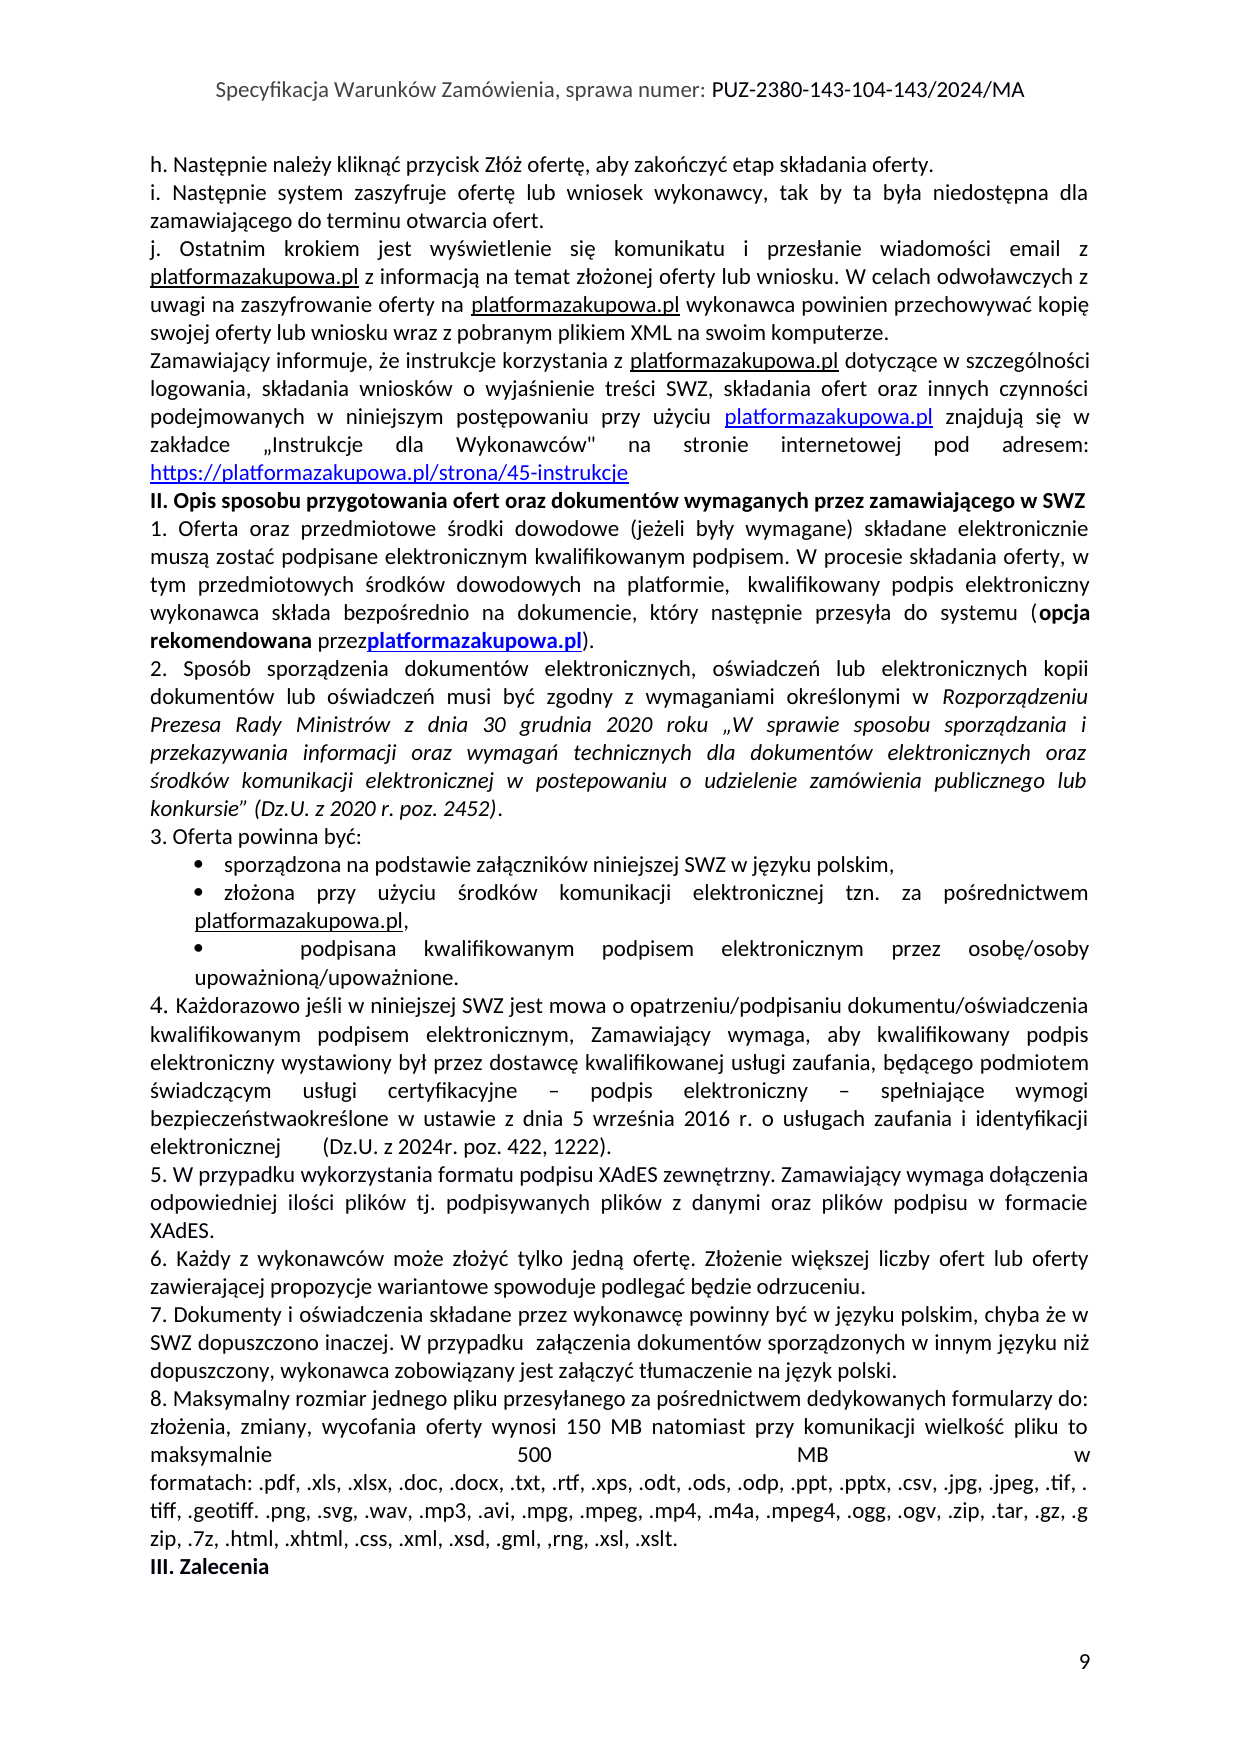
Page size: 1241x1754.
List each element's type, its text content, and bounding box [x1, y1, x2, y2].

text 5. W przypadku wykorzystania formatu podpisu XAdES zewnętrzny. Zamawiający wymaga dołączenia odpowiedniej ilości plików tj. podpisywanych plików z danymi oraz plików podpisu w formacie XAdES. [150, 1160, 1090, 1244]
text 6. Każdy z wykonawców może złożyć tylko jedną ofertę. Złożenie większej liczby ofert lub oferty zawierającej propozycje wariantowe spowoduje podlegać będzie odrzuceniu. [150, 1244, 1090, 1300]
text Zamawiający informuje, że instrukcje korzystania z platformazakupowa.pl dotyczące w szczególności logowania, składania wniosków o wyjaśnienie treści SWZ, składania ofert oraz innych czynności podejmowanych w niniejszym postępowaniu przy użyciu platformazakupowa.pl znajdują się w zakładce „Instrukcje dla Wykonawców" na stronie internetowej pod adresem: https://platformazakupowa.pl/strona/45-instrukcje [150, 346, 1090, 486]
text i. Następnie system zaszyfruje ofertę lub wniosek wykonawcy, tak by ta była niedostępna dla zamawiającego do terminu otwarcia ofert. [150, 178, 1090, 234]
list podpisana kwalifikowanym podpisem elektronicznym przez osobę/osoby upoważnioną/upoważnione. [194, 934, 1090, 991]
text 2. Sposób sporządzenia dokumentów elektronicznych, oświadczeń lub elektronicznych kopii dokumentów lub oświadczeń musi być zgodny z wymaganiami określonymi w Rozporządzeniu Prezesa Rady Ministrów z dnia 30 grudnia 2020 roku „W sprawie sposobu sporządzania i przekazywania informacji oraz wymagań technicznych dla dokumentów elektronicznych oraz środków komunikacji elektronicznej w postepowaniu o udzielenie zamówienia publicznego lub konkursie” (Dz.U. z 2020 r. poz. 2452). [150, 654, 1090, 822]
text 7. Dokumenty i oświadczenia składane przez wykonawcę powinny być w języku polskim, chyba że w SWZ dopuszczono inaczej. W przypadku załączenia dokumentów sporządzonych w innym języku niż dopuszczony, wykonawca zobowiązany jest załączyć tłumaczenie na język polski. [150, 1300, 1090, 1384]
text III. Zalecenia [150, 1552, 1090, 1580]
text 1. Oferta oraz przedmiotowe środki dowodowe (jeżeli były wymagane) składane elektronicznie muszą zostać podpisane elektronicznym kwalifikowanym podpisem. W procesie składania oferty, w tym przedmiotowych środków dowodowych na platformie, kwalifikowany podpis elektroniczny wykonawca składa bezpośrednio na dokumencie, który następnie przesyła do systemu (opcja rekomendowana przezplatformazakupowa.pl). [150, 514, 1090, 654]
text II. Opis sposobu przygotowania ofert oraz dokumentów wymaganych przez zamawiającego w SWZ [150, 486, 1090, 514]
text h. Następnie należy kliknąć przycisk Złóż ofertę, aby zakończyć etap składania oferty. [150, 150, 1090, 178]
text j. Ostatnim krokiem jest wyświetlenie się komunikatu i przesłanie wiadomości email z platformazakupowa.pl z informacją na temat złożonej oferty lub wniosku. W celach odwoławczych z uwagi na zaszyfrowanie oferty na platformazakupowa.pl wykonawca powinien przechowywać kopię swojej oferty lub wniosku wraz z pobranym plikiem XML na swoim komputerze. [150, 234, 1090, 346]
text 3. Oferta powinna być: [150, 822, 1090, 851]
list złożona przy użyciu środków komunikacji elektronicznej tzn. za pośrednictwem platformazakupowa.pl, [194, 878, 1090, 934]
list sporządzona na podstawie załączników niniejszej SWZ w języku polskim, [194, 851, 1090, 878]
text 8. Maksymalny rozmiar jednego pliku przesyłanego za pośrednictwem dedykowanych formularzy do: złożenia, zmiany, wycofania oferty wynosi 150 MB natomiast przy komunikacji wielkość pliku to maksymalnie 500 MB w formatach: .pdf, .xls, .xlsx, .doc, .docx, .txt, .rtf, .xps, .odt, .ods, .odp, .ppt, .pptx, .csv, .jpg, .jpeg, .tif, .tiff, .geotiff. .png, .svg, .wav, .mp3, .avi, .mpg, .mpeg, .mp4, .m4a, .mpeg4, .ogg, .ogv, .zip, .tar, .gz, .gzip, .7z, .html, .xhtml, .css, .xml, .xsd, .gml, ,rng, .xsl, .xslt. [150, 1384, 1090, 1552]
text 4. Każdorazowo jeśli w niniejszej SWZ jest mowa o opatrzeniu/podpisaniu dokumentu/oświadczenia kwalifikowanym podpisem elektronicznym, Zamawiający wymaga, aby kwalifikowany podpis elektroniczny wystawiony był przez dostawcę kwalifikowanej usługi zaufania, będącego podmiotem świadczącym usługi certyfikacyjne – podpis elektroniczny – spełniające wymogi bezpieczeństwaokreślone w ustawie z dnia 5 września 2016 r. o usługach zaufania i identyfikacji elektronicznej (Dz.U. z 2024r. poz. 422, 1222). [150, 991, 1090, 1160]
